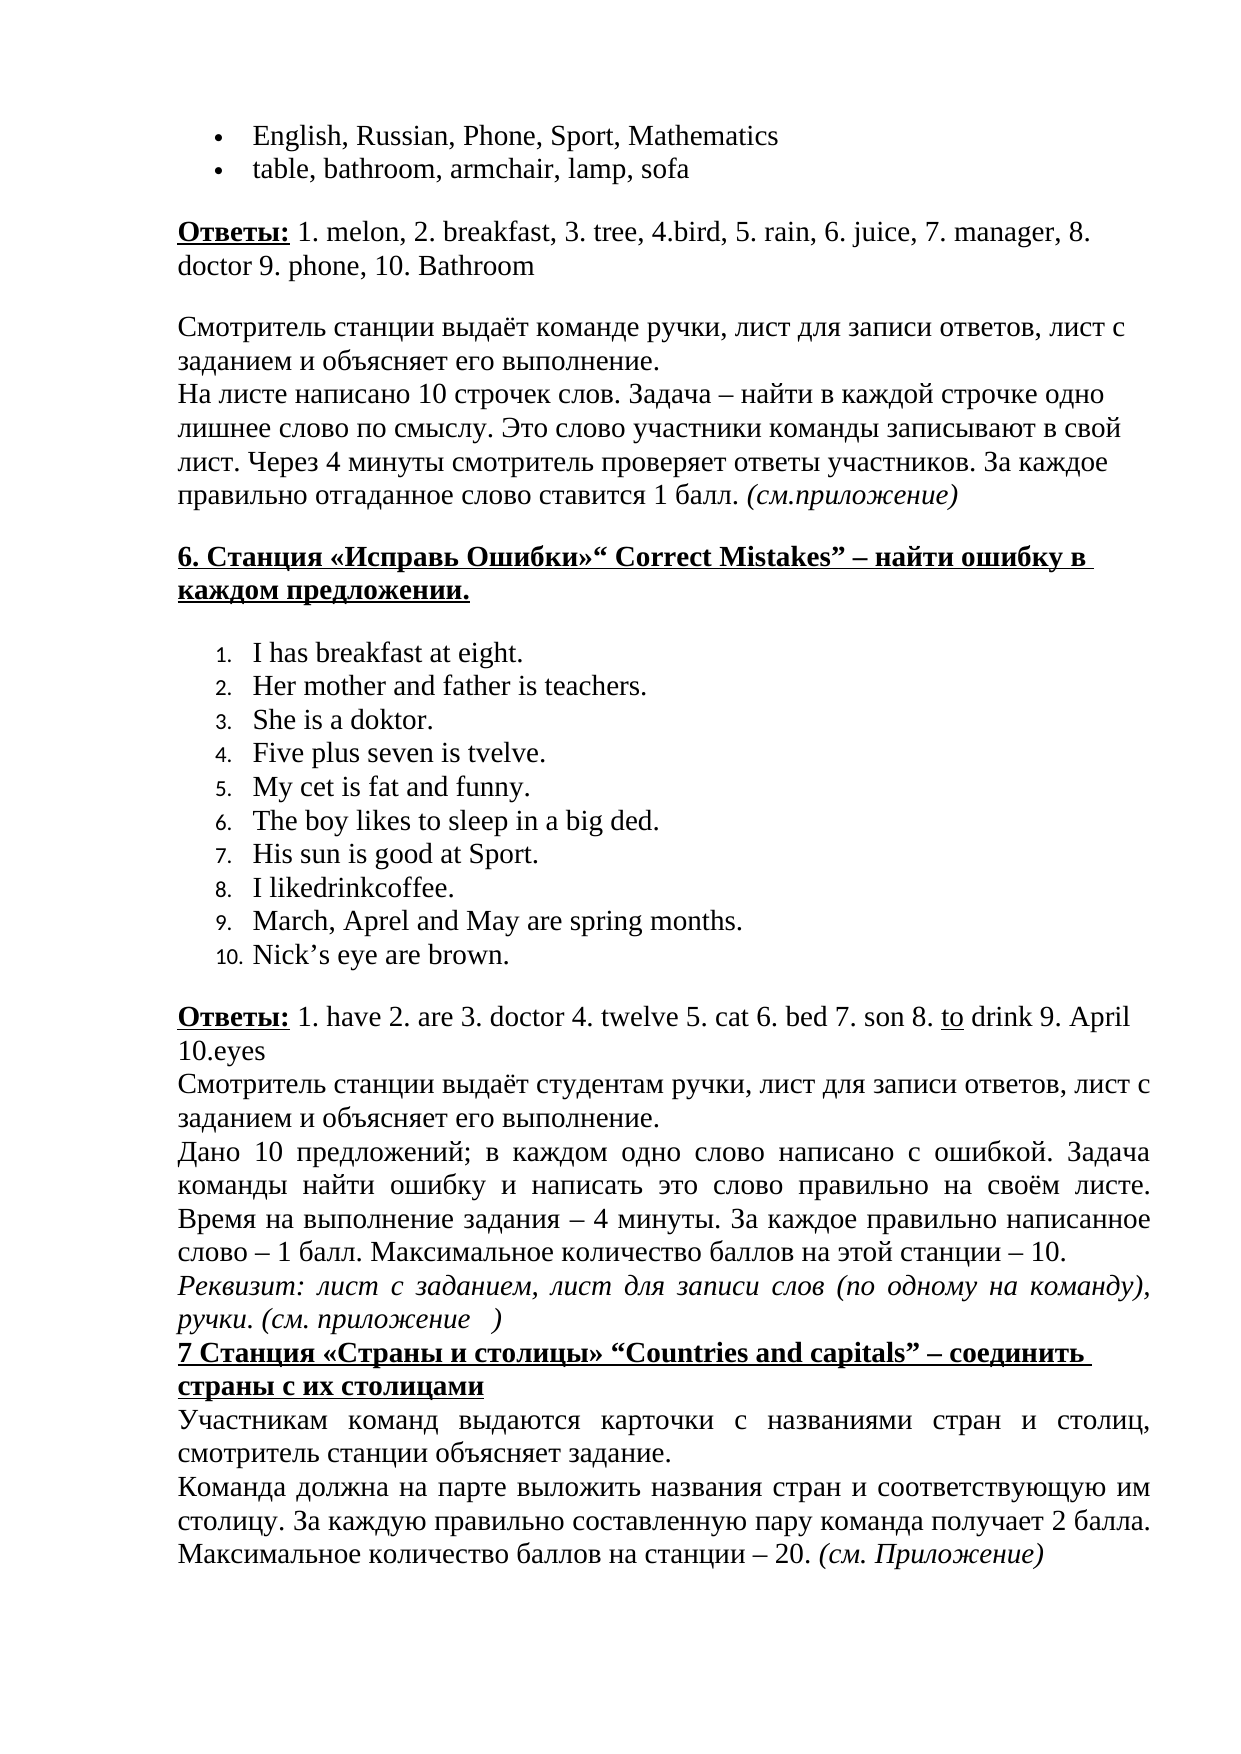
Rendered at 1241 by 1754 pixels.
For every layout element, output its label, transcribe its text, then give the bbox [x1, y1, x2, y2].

text На листе написано 10 строчек слов. Задача – найти в каждой строчке одно лишнее слово по смыслу. Это слово участники команды записывают в свой лист. Через 4 минуты смотритель проверяет ответы участников. За каждое правильно отгаданное слово ставится 1 балл. (см.приложение) [177, 377, 1152, 511]
list Five plus seven is tvelve. [215, 736, 1152, 769]
text Участникам команд выдаются карточки с названиями стран и столиц, смотритель станции объясняет задание. [177, 1402, 1152, 1469]
list His sun is good at Sport. [215, 836, 1152, 870]
text 7 Станция «Страны и столицы» “Countries and capitals” – соединить страны с их столицами [177, 1335, 1152, 1402]
list English, Russian, Phone, Sport, Mathematics [215, 118, 1152, 152]
text Ответы: 1. melon, 2. breakfast, 3. tree, 4.bird, 5. rain, 6. juice, 7. manager, 8. doctor 9. phone, 10. Bathroom [177, 214, 1152, 281]
list Nick’s eye are brown. [215, 937, 1152, 970]
text Смотритель станции выдаёт команде ручки, лист для записи ответов, лист с заданием и объясняет его выполнение. [177, 309, 1152, 377]
list She is a doktor. [215, 702, 1152, 736]
list The boy likes to sleep in a big ded. [215, 803, 1152, 836]
list I likedrinkcoffee. [215, 870, 1152, 903]
list My cet is fat and funny. [215, 769, 1152, 803]
list table, bathroom, armchair, lamp, sofa [215, 152, 1152, 185]
text 6. Станция «Исправь Ошибки»“ Correct Mistakes” – найти ошибку в каждом предложении. [177, 539, 1152, 606]
text Реквизит: лист с заданием, лист для записи слов (по одному на команду), ручки. (см. приложение ) [177, 1268, 1152, 1335]
list Her mother and father is teachers. [215, 668, 1152, 702]
text Ответы: 1. have 2. are 3. doctor 4. twelve 5. cat 6. bed 7. son 8. to drink 9. April 10.eyes [177, 999, 1152, 1067]
list March, Aprel and May are spring months. [215, 903, 1152, 937]
text Команда должна на парте выложить названия стран и соответствующую им столицу. За каждую правильно составленную пару команда получает 2 балла. Максимальное количество баллов на станции – 20. (см. Приложение) [177, 1469, 1152, 1570]
list I has breakfast at eight. [215, 635, 1152, 668]
text Дано 10 предложений; в каждом одно слово написано с ошибкой. Задача команды найти ошибку и написать это слово правильно на своём листе. Время на выполнение задания – 4 минуты. За каждое правильно написанное слово – 1 балл. Максимальное количество баллов на этой станции – 10. [177, 1134, 1152, 1268]
text Смотритель станции выдаёт студентам ручки, лист для записи ответов, лист с заданием и объясняет его выполнение. [177, 1067, 1152, 1134]
